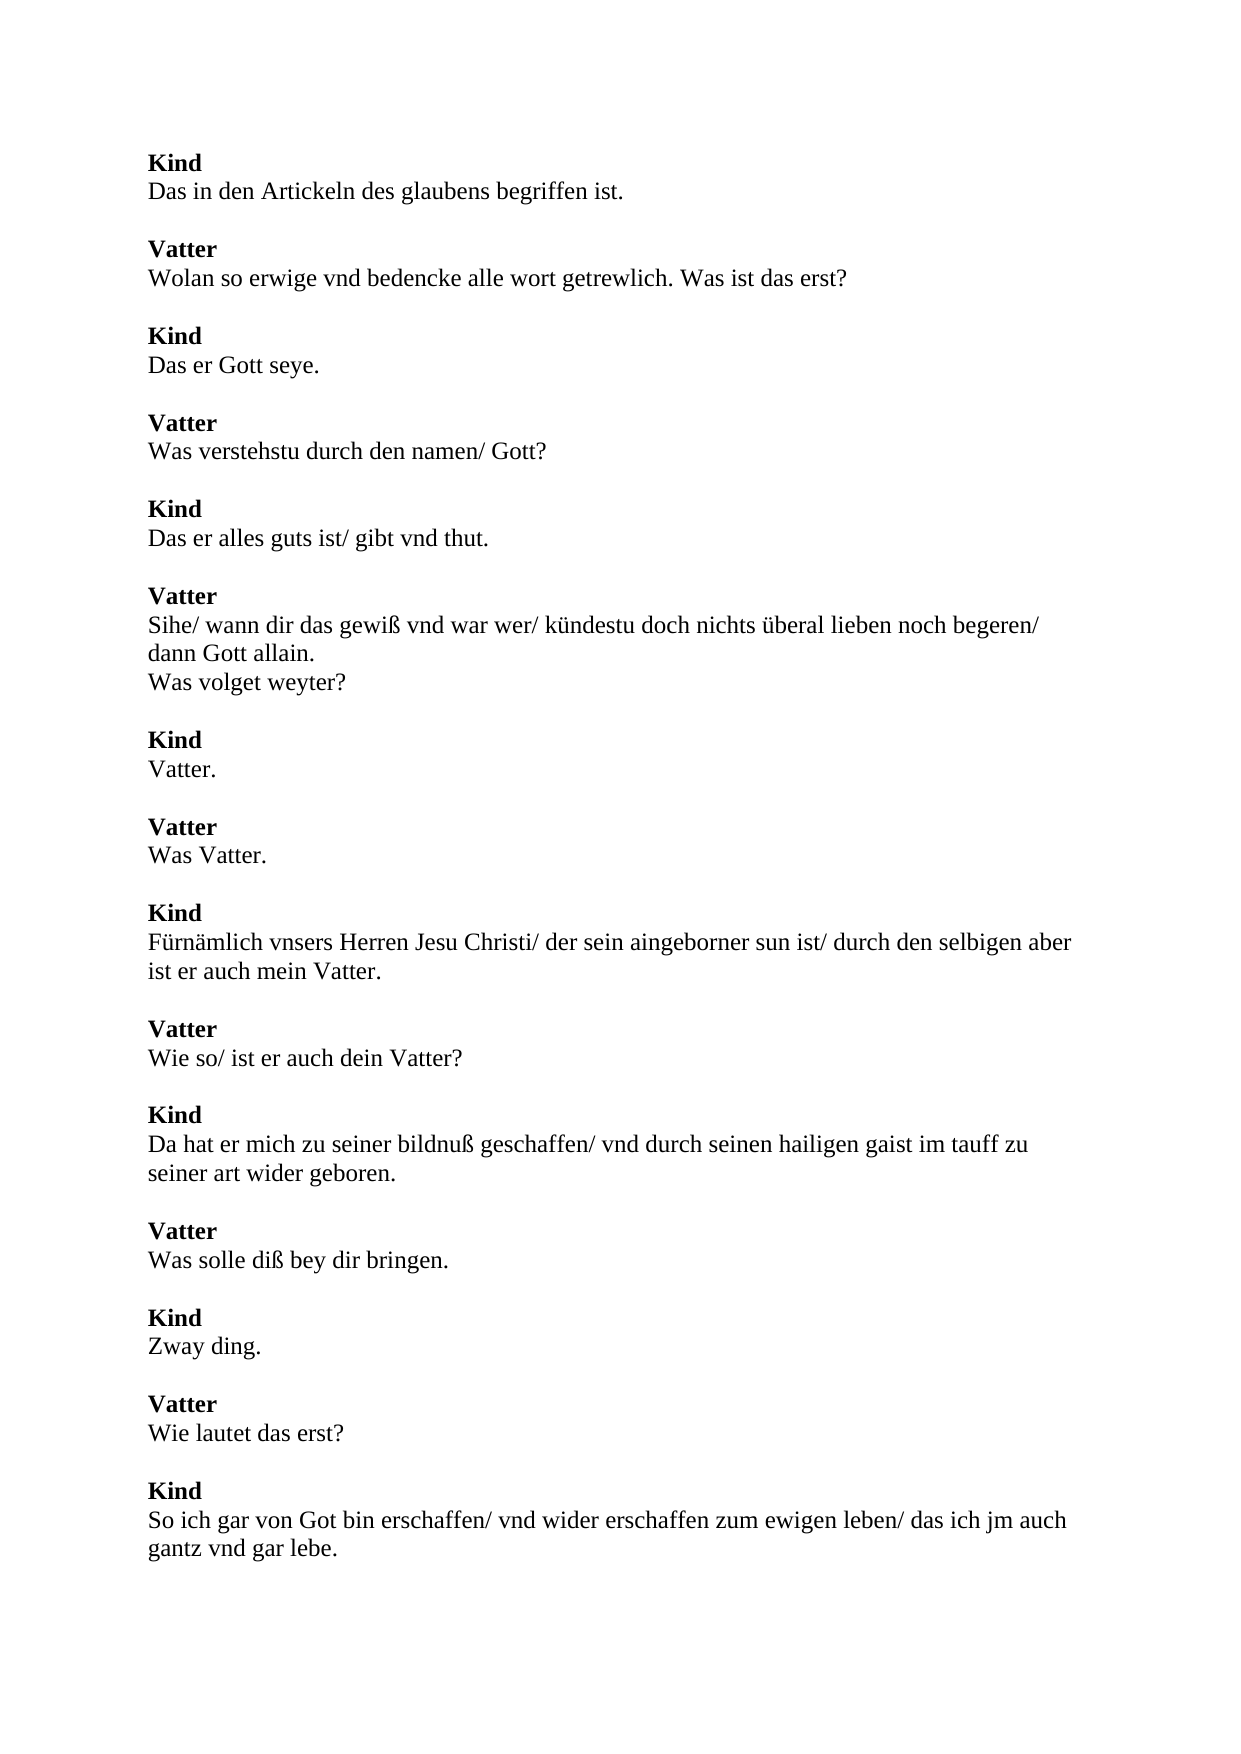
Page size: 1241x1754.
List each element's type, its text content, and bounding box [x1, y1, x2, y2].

text Vatter Was Vatter. [148, 812, 1093, 869]
text Kind Das in den Artickeln des glaubens begriffen ist. [148, 148, 1093, 205]
text Vatter Was solle diß bey dir bringen. [148, 1216, 1093, 1273]
text Kind Zway ding. [148, 1303, 1093, 1360]
text Vatter Was verstehstu durch den namen/ Gott? [148, 408, 1093, 465]
text Kind So ich gar von Got bin erschaffen/ vnd wider erschaffen zum ewigen leben/ das ich jm auch gantz vnd gar lebe. [148, 1476, 1093, 1562]
text Kind Fürnämlich vnsers Herren Jesu Christi/ der sein aingeborner sun ist/ durch den selbigen aber ist er auch mein Vatter. [148, 898, 1093, 985]
text Kind Vatter. [148, 725, 1093, 783]
text Kind Das er Gott seye. [148, 321, 1093, 378]
text Vatter Wolan so erwige vnd bedencke alle wort getrewlich. Was ist das erst? [148, 234, 1093, 292]
text Kind Das er alles guts ist/ gibt vnd thut. [148, 494, 1093, 552]
text Vatter Wie lautet das erst? [148, 1389, 1093, 1447]
text Kind Da hat er mich zu seiner bildnuß geschaffen/ vnd durch seinen hailigen gaist im tauff zu seiner art wider geboren. [148, 1101, 1093, 1187]
text Vatter Sihe/ wann dir das gewiß vnd war wer/ kündestu doch nichts überal lieben noch begeren/ dann Gott allain. Was volget weyter? [148, 581, 1093, 696]
text Vatter Wie so/ ist er auch dein Vatter? [148, 1014, 1093, 1071]
